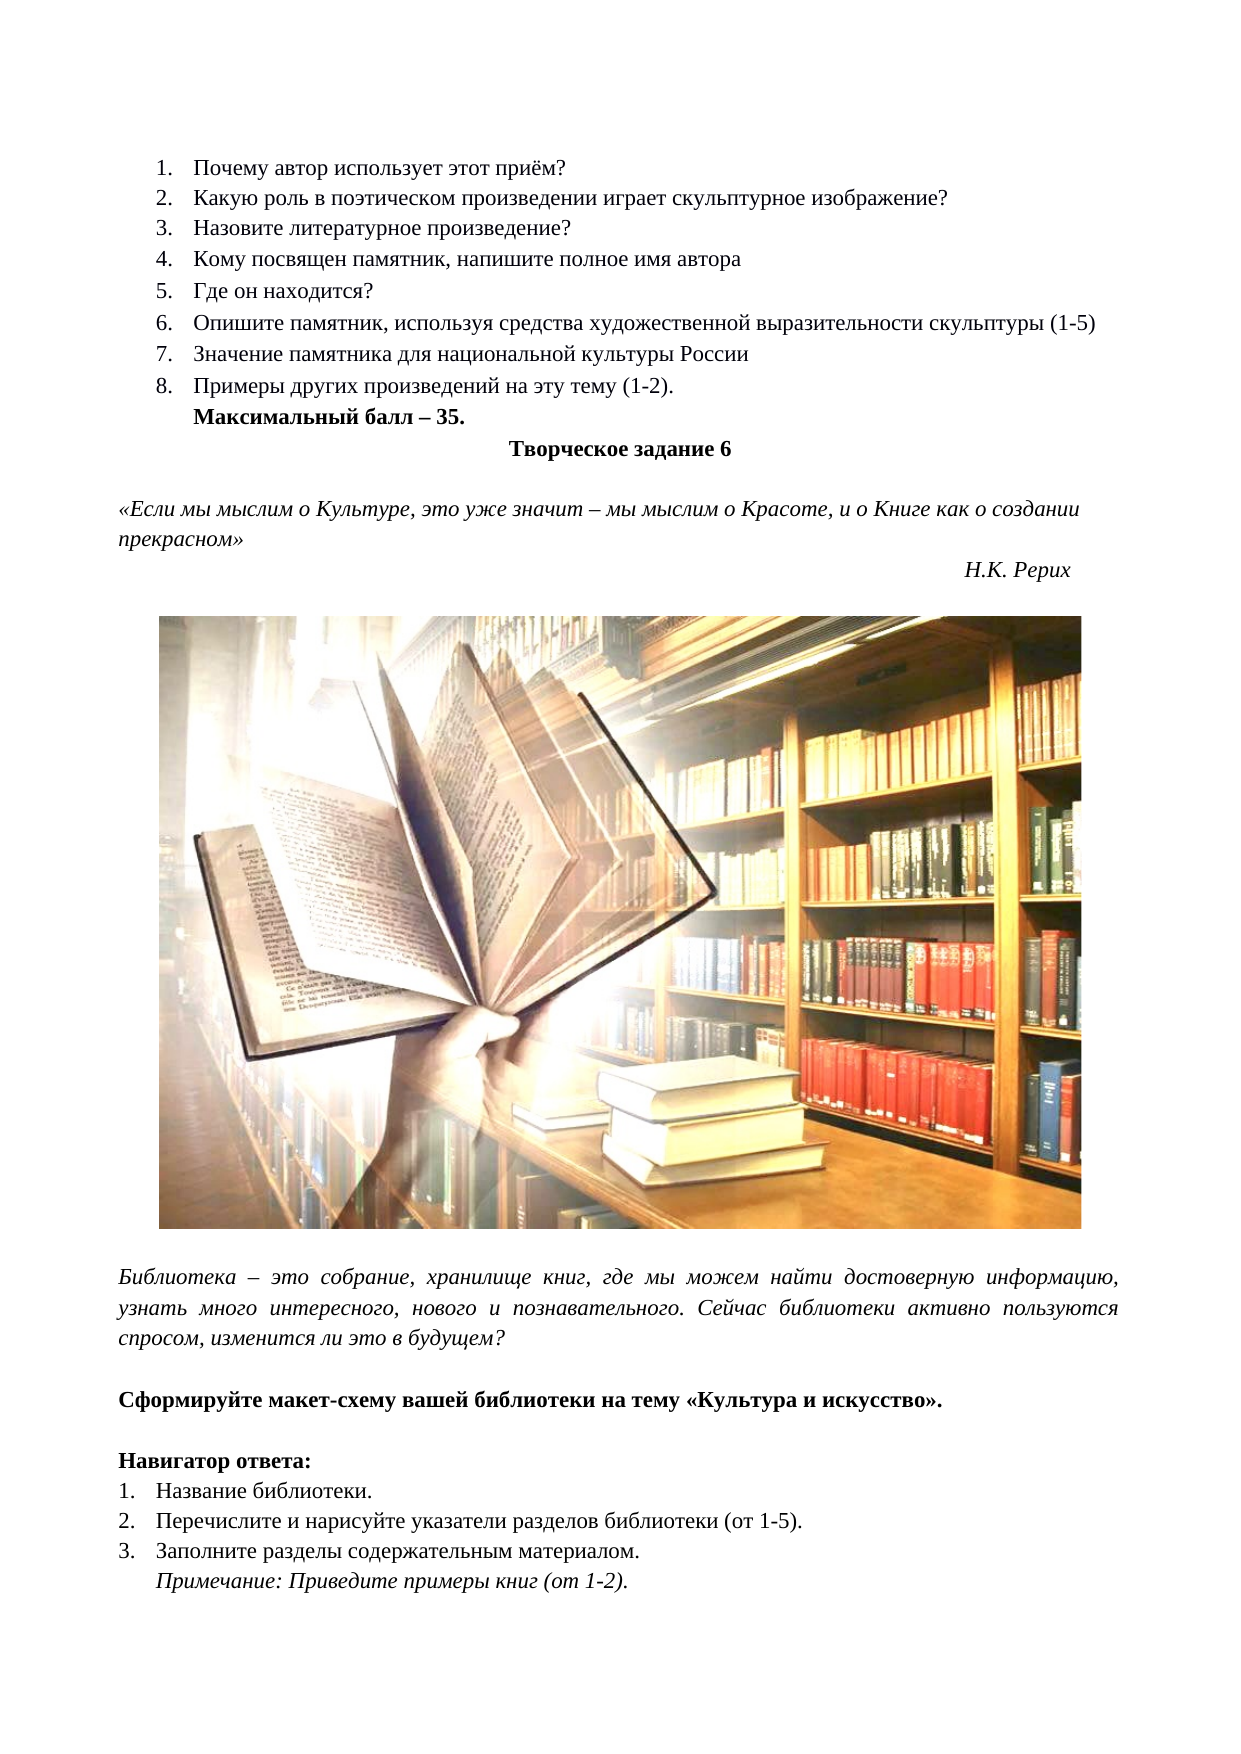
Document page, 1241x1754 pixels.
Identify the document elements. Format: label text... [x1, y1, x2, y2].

list Кому посвящен памятник, напишите полное имя автора [156, 246, 1122, 272]
text Навигатор ответа: [118, 1447, 1122, 1473]
text Творческое задание 6 [118, 435, 1122, 461]
list Опишите памятник, используя средства художественной выразительности скульптуры (1-5) [156, 309, 1122, 335]
list Примеры других произведений на эту тему (1-2). [156, 372, 1122, 398]
list Почему автор использует этот приём? [156, 153, 1122, 180]
text «Если мы мыслим о Культуре, это уже значит – мы мыслим о Красоте, и о Книге как о создании прекрасном» [118, 495, 1122, 552]
text Н.К. Рерих [118, 556, 1122, 582]
text Примечание: Приведите примеры книг (от 1-2). [156, 1567, 1122, 1594]
text Максимальный балл – 35. [193, 403, 1122, 430]
text Сформируйте макет-схему вашей библиотеки на тему «Культура и искусство». [118, 1386, 1122, 1413]
list Какую роль в поэтическом произведении играет скульптурное изображение? [156, 184, 1122, 210]
list Перечислите и нарисуйте указатели разделов библиотеки (от 1-5). [118, 1507, 1122, 1533]
list Где он находится? [156, 277, 1122, 303]
list Назовите литературное произведение? [156, 214, 1122, 240]
list Заполните разделы содержательным материалом. [118, 1537, 1122, 1564]
text Библиотека – это собрание, хранилище книг, где мы можем найти достоверную информацию, узнать много интересного, нового и познавательного. Сейчас библиотеки активно пользуются спросом, изменится ли это в будущем? [118, 1263, 1122, 1350]
picture [159, 616, 1082, 1229]
list Значение памятника для национальной культуры России [156, 340, 1122, 367]
list Название библиотеки. [118, 1477, 1122, 1503]
